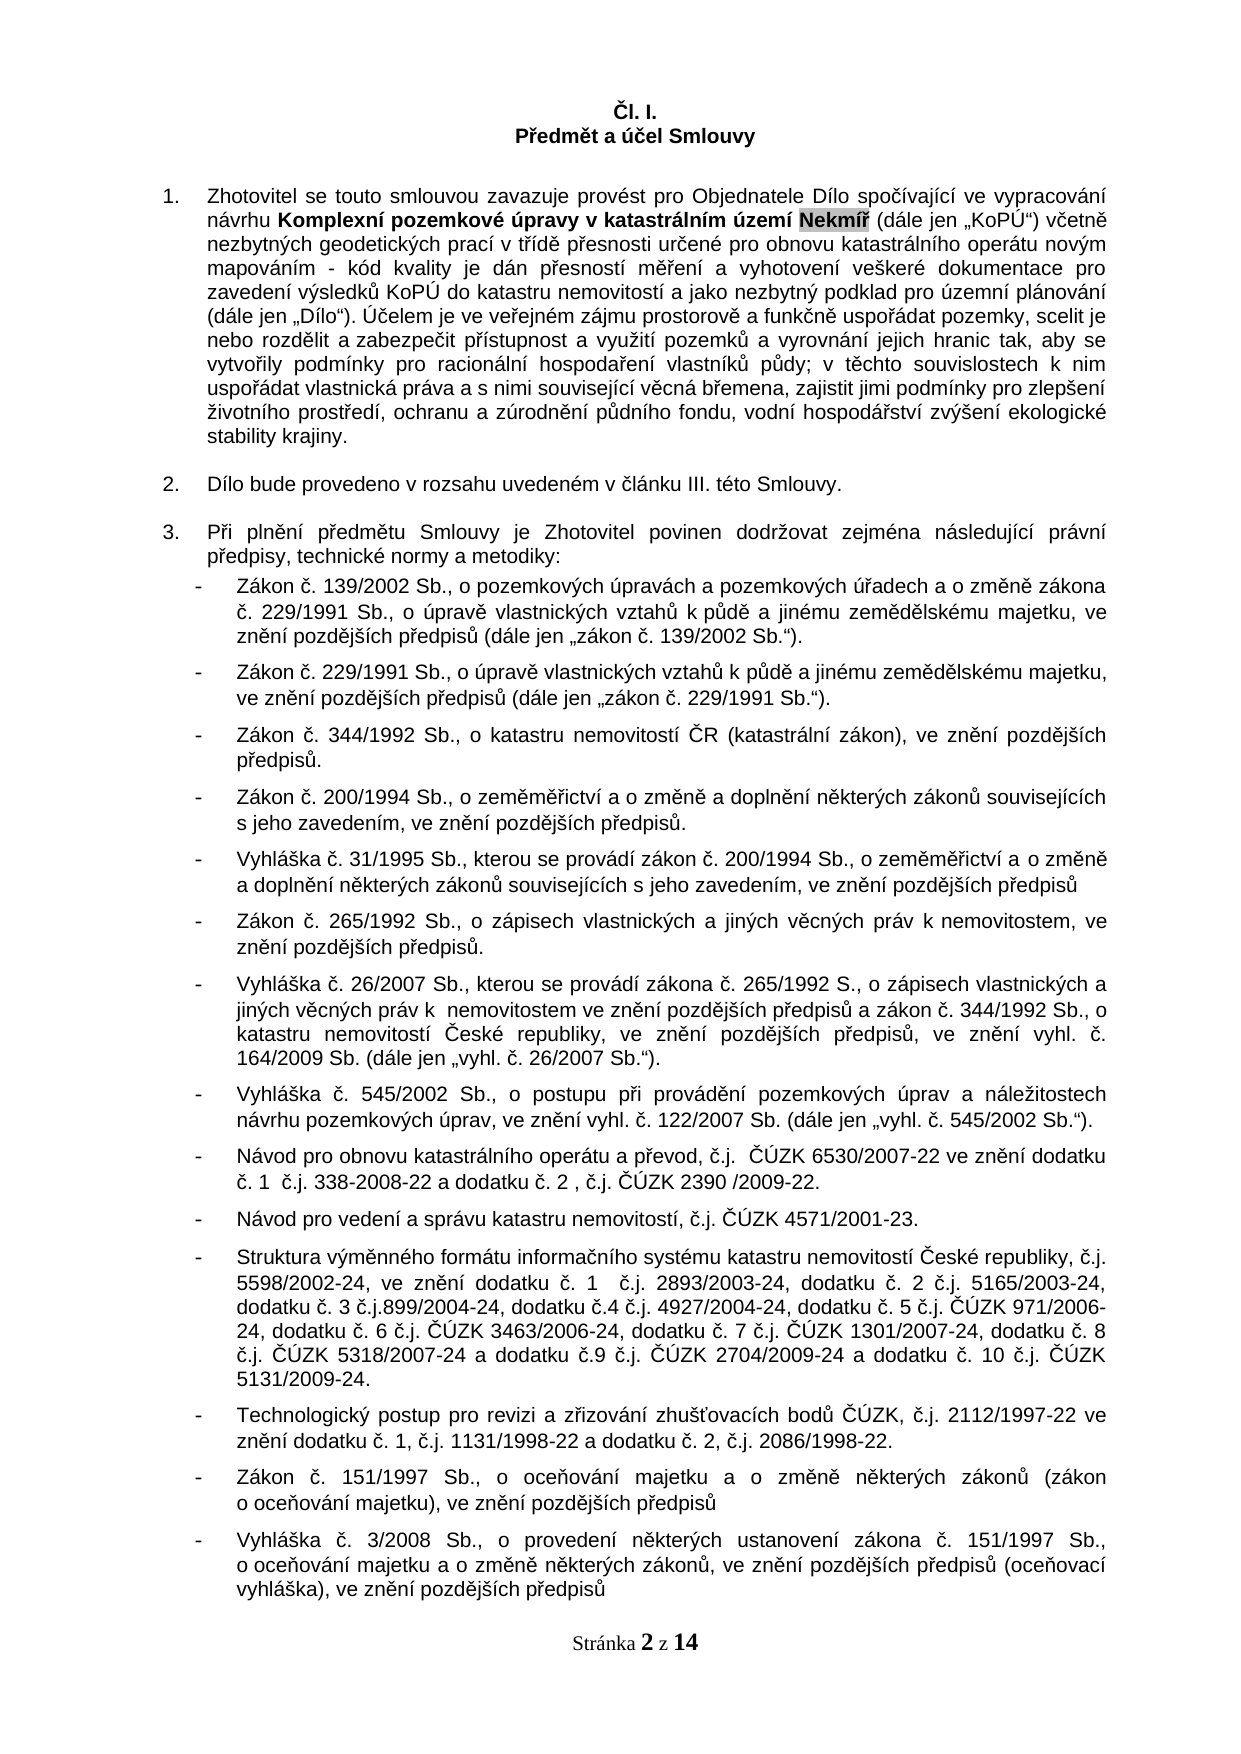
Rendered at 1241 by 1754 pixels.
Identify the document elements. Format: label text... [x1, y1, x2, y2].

list Vyhláška č. 545/2002 Sb., o postupu při provádění pozemkových úprav a náležitostech návrhu pozemkových úprav, ve znění vyhl. č. 122/2007 Sb. (dále jen „vyhl. č. 545/2002 Sb.“). [192, 1082, 1107, 1132]
list Zákon č. 151/1997 Sb., o oceňování majetku a o změně některých zákonů (zákon o oceňování majetku), ve znění pozdějších předpisů [192, 1465, 1107, 1515]
list Návod pro obnovu katastrálního operátu a převod, č.j. ČÚZK 6530/2007-22 ve znění dodatku č. 1 č.j. 338-2008- dodatku č. 2 , č.j. ČÚZK 2390 /2009-22. [192, 1144, 1107, 1194]
list Struktura výměnného formátu informačního systému katastru nemovitostí České republiky, č.j. 5598/2002-24, ve znění dodatku č. 1 č.j. 2893/2003-24, dodatku č. 2 č.j. 5165/2003-24, dodatku č. 3 č.j.899/2004-24, dodatku č.4 č.j. 4927/2004-24, dodatku č. 5 č.j. ČÚZK 971/2006-24, dodatku č. 6 č.j. ČÚZK 3463/2006-24, dodatku č. 7 č.j. ČÚZK 1301/2007-24, dodatku č. 8 č.j. ČÚZK 5318/2007- dodatku č.9 č.j. ČÚZK 2704/2009- dodatku č. 10 č.j. ČÚZK 5131/2009-24. [192, 1245, 1107, 1390]
text 1. Zhotovitel se touto smlouvou zavazuje provést pro Objednatele Dílo spočívající ve vypracování návrhu Komplexní pozemkové úpravy v katastrálním území Nekmíř (dále jen „KoPÚ“) včetně nezbytných geodetických prací v třídě přesnosti určené pro obnovu katastrálního operátu novým mapováním - kód kvality je dán přesností měření a vyhotovení veškeré dokumentace pro zavedení výsledků KoPÚ do katastru nemovitostí a jako nezbytný podklad pro územní plánování (dále jen „Dílo“). Účelem je ve veřejném zájmu prostorově a funkčně uspořádat pozemky, scelit je nebo rozdělit a zabezpečit přístupnost a využití pozemků a vyrovnání jejich hranic tak, aby se vytvořily podmínky pro racionální hospodaření vlastníků půdy; v těchto souvislostech k nim uspořádat vlastnická práva a s nimi související věcná břemena, zajistit jimi podmínky pro zlepšení životního prostředí, ochranu a zúrodnění půdního fondu, vodní hospodářství zvýšení ekologické stability krajiny. [162, 184, 1107, 448]
list Zákon č. 200/1994 Sb., o zeměměřictví a o změně a doplnění některých zákonů souvisejících s jeho zavedením, ve znění pozdějších předpisů. [192, 785, 1107, 834]
list Zákon č. 344/1992 Sb., o katastru nemovitostí ČR (katastrální zákon), ve znění pozdějších předpisů. [192, 722, 1107, 772]
list Vyhláška č. 26/2007 Sb., kterou se provádí zákona č. 265/1992 S., o zápisech vlastnických a jiných věcných práv k nemovitostem ve znění pozdějších předpisů a zákon č. 344/1992 Sb., o katastru nemovitostí České republiky, ve znění pozdějších předpisů, ve znění vyhl. č. 164/2009 Sb. (dále jen „vyhl. č. 26/2007 Sb.“). [192, 972, 1107, 1069]
subtitle Předmět a účel Smlouvy [162, 124, 1107, 148]
text Čl. I. [162, 100, 1107, 124]
list Vyhláška č. 31/1995 Sb., kterou se provádí zákon č. 200/1994 Sb., o zeměměřictví a o změně a doplnění některých zákonů souvisejících s jeho zavedením, ve znění pozdějších předpisů [192, 847, 1107, 897]
list Zákon č. 229/1991 Sb., o úpravě vlastnických vztahů k půdě a jinému zemědělskému majetku, ve znění pozdějších předpisů (dále jen „zákon č. 229/1991 Sb.“). [192, 660, 1107, 710]
list Technologický postup pro revizi a zřizování zhušťovacích bodů ČÚZK, č.j. 2112/1997-22 ve znění dodatku č. 1, č.j. 1131/1998- dodatku č. 2, č.j. 2086/1998-22. [192, 1403, 1107, 1453]
text 2. Dílo bude provedeno v rozsahu uvedeném v článku III. této Smlouvy. [162, 472, 1107, 496]
list Vyhláška č. 3/2008 Sb., o provedení některých ustanovení zákona č. 151/1997 Sb., o oceňování majetku a o změně některých zákonů, ve znění pozdějších předpisů (oceňovací vyhláška), ve znění pozdějších předpisů [192, 1527, 1107, 1601]
list Návod pro vedení a správu katastru nemovitostí, č.j. ČÚZK 4571/2001-23. [192, 1206, 1107, 1232]
list Zákon č. 265/1992 Sb., o zápisech vlastnických a jiných věcných práv k nemovitostem, ve znění pozdějších předpisů. [192, 909, 1107, 959]
text 3. Při plnění předmětu Smlouvy je Zhotovitel povinen dodržovat zejména následující právní předpisy, technické normy a metodiky: [162, 520, 1107, 568]
list Zákon č. 139/2002 Sb., o pozemkových úpravách a pozemkových úřadech a o změně zákona č. 229/1991 Sb., o úpravě vlastnických vztahů k půdě a jinému zemědělskému majetku, ve znění pozdějších předpisů (dále jen „zákon č. 139/2002 Sb.“). [192, 574, 1107, 648]
